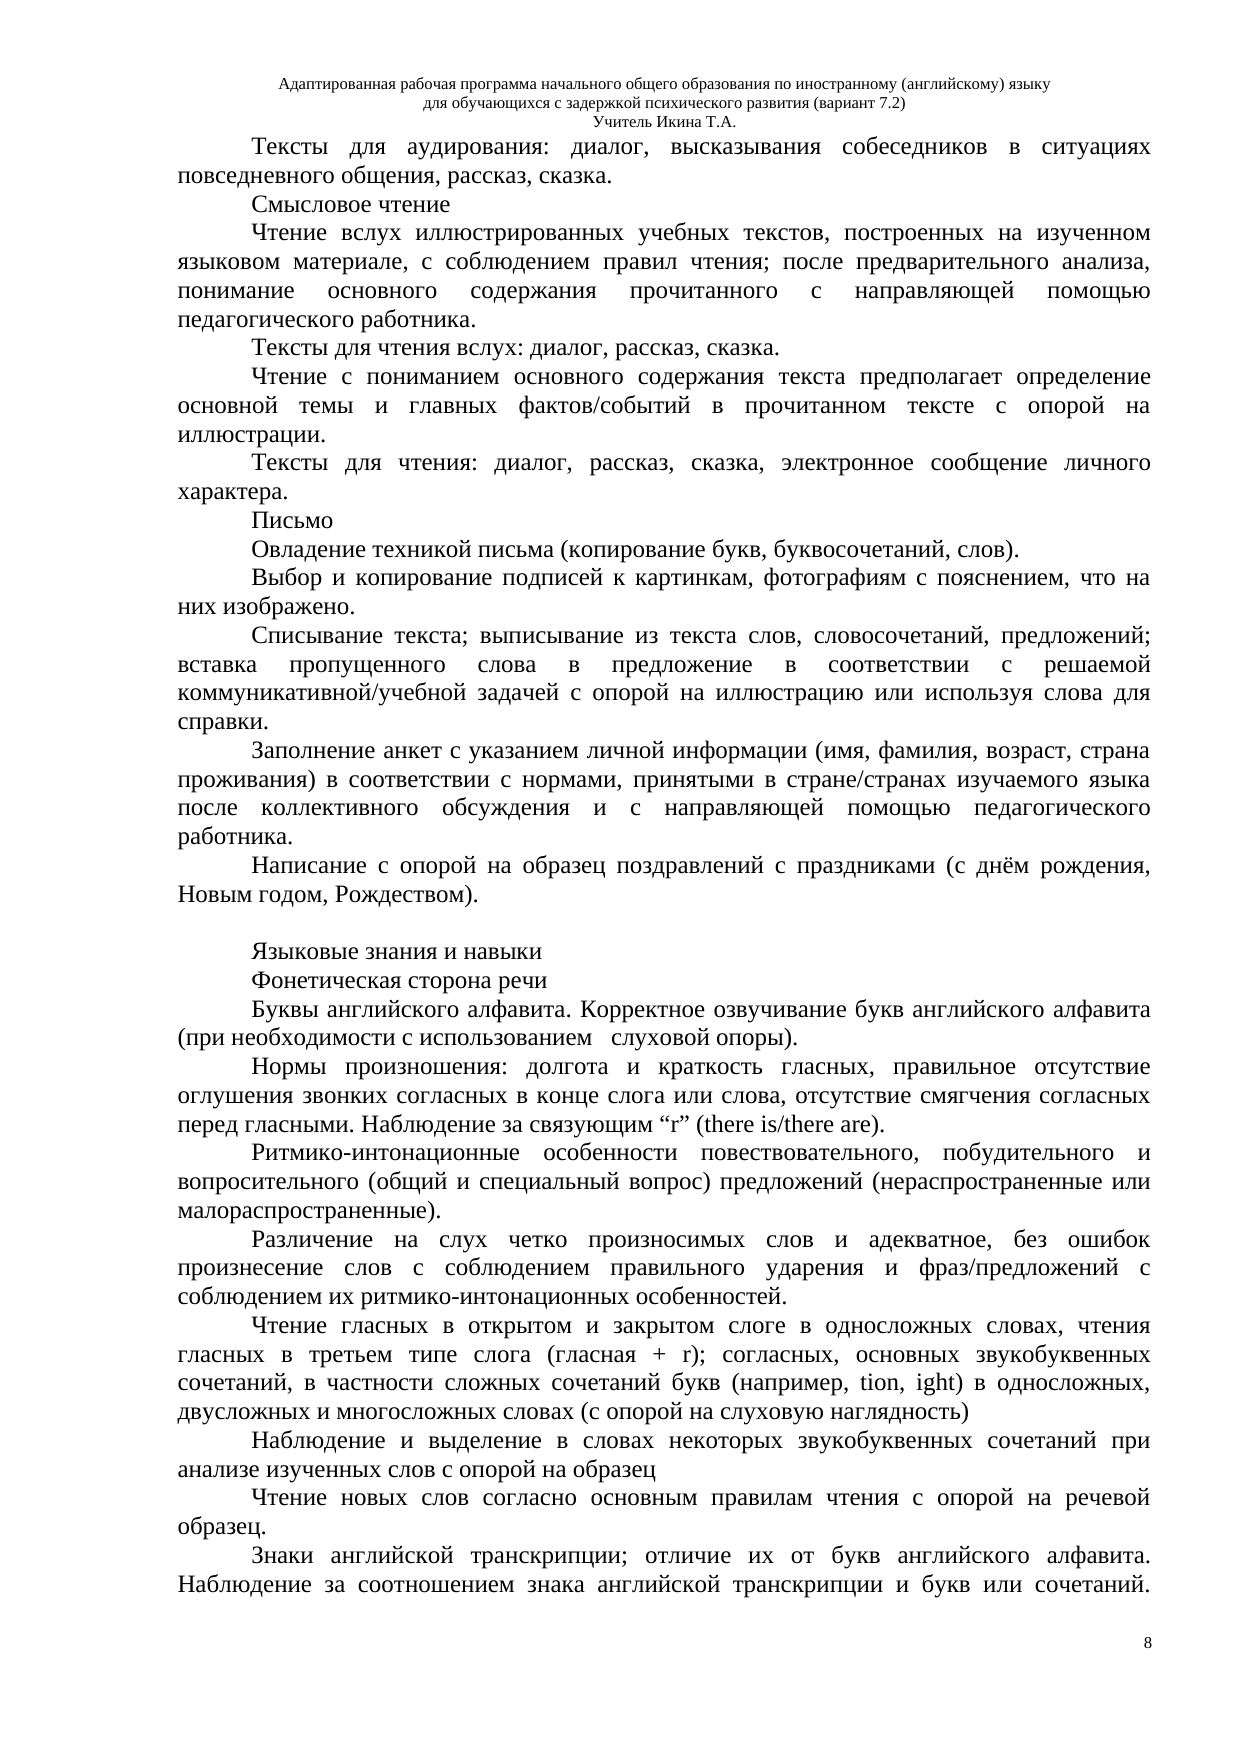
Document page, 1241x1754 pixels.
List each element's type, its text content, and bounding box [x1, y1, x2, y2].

text Заполнение анкет с указанием личной информации (имя, фамилия, возраст, страна проживания) в соответствии с нормами, принятыми в стране/странах изучаемого языка после коллективного обсуждения и с направляющей помощью педагогического работника. [177, 735, 1152, 850]
text Смысловое чтение [177, 189, 1152, 217]
text Тексты для чтения: диалог, рассказ, сказка, электронное сообщение личного характера. [177, 447, 1152, 505]
text Письмо [177, 505, 1152, 534]
text Буквы английского алфавита. Корректное озвучивание букв английского алфавита (при необходимости с использованием слуховой опоры). [177, 994, 1152, 1051]
text Языковые знания и навыки [177, 936, 1152, 965]
text Овладение техникой письма (копирование букв, буквосочетаний, слов). [177, 534, 1152, 562]
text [177, 1540, 1152, 1597]
text Фонетическая сторона речи [177, 965, 1152, 994]
text Чтение новых слов согласно основным правилам чтения с опорой на речевой образец. [177, 1482, 1152, 1540]
text Тексты для чтения вслух: диалог, рассказ, сказка. [177, 332, 1152, 361]
text Чтение гласных в открытом и закрытом слоге в односложных словах, чтения гласных в третьем типе слога (гласная + r); согласных, основных звукобуквенных сочетаний, в частности сложных сочетаний букв (например, tion, ight) в односложных, двусложных и многосложных словах (с опорой на слуховую наглядность) [177, 1310, 1152, 1425]
text Выбор и копирование подписей к картинкам, фотографиям с пояснением, что на них изображено. [177, 562, 1152, 620]
text Чтение вслух иллюстрированных учебных текстов, построенных на изученном языковом материале, с соблюдением правил чтения; после предварительного анализа, понимание основного содержания прочитанного с направляющей помощью педагогического работника. [177, 217, 1152, 332]
text Нормы произношения: долгота и краткость гласных, правильное отсутствие оглушения звонких согласных в конце слога или слова, отсутствие смягчения согласных перед гласными. Наблюдение за связующим “r” (there is/there are). [177, 1051, 1152, 1137]
text Наблюдение и выделение в словах некоторых звукобуквенных сочетаний при анализе изученных слов с опорой на образец [177, 1425, 1152, 1482]
text Чтение с пониманием основного содержания текста предполагает определение основной темы и главных фактов/событий в прочитанном тексте с опорой на иллюстрации. [177, 361, 1152, 447]
text Тексты для аудирования: диалог, высказывания собеседников в ситуациях повседневного общения, рассказ, сказка. [177, 131, 1152, 189]
text Написание с опорой на образец поздравлений с праздниками (с днём рождения, Новым годом, Рождеством). [177, 850, 1152, 907]
text Различение на слух четко произносимых слов и адекватное, без ошибок произнесение слов с соблюдением правильного ударения и фраз/предложений с соблюдением их ритмико-интонационных особенностей. [177, 1224, 1152, 1310]
text Ритмико-интонационные особенности повествовательного, побудительного и вопросительного (общий и специальный вопрос) предложений (нераспространенные или малораспространенные). [177, 1137, 1152, 1224]
text Списывание текста; выписывание из текста слов, словосочетаний, предложений; вставка пропущенного слова в предложение в соответствии с решаемой коммуникативной/учебной задачей с опорой на иллюстрацию или используя слова для справки. [177, 620, 1152, 735]
